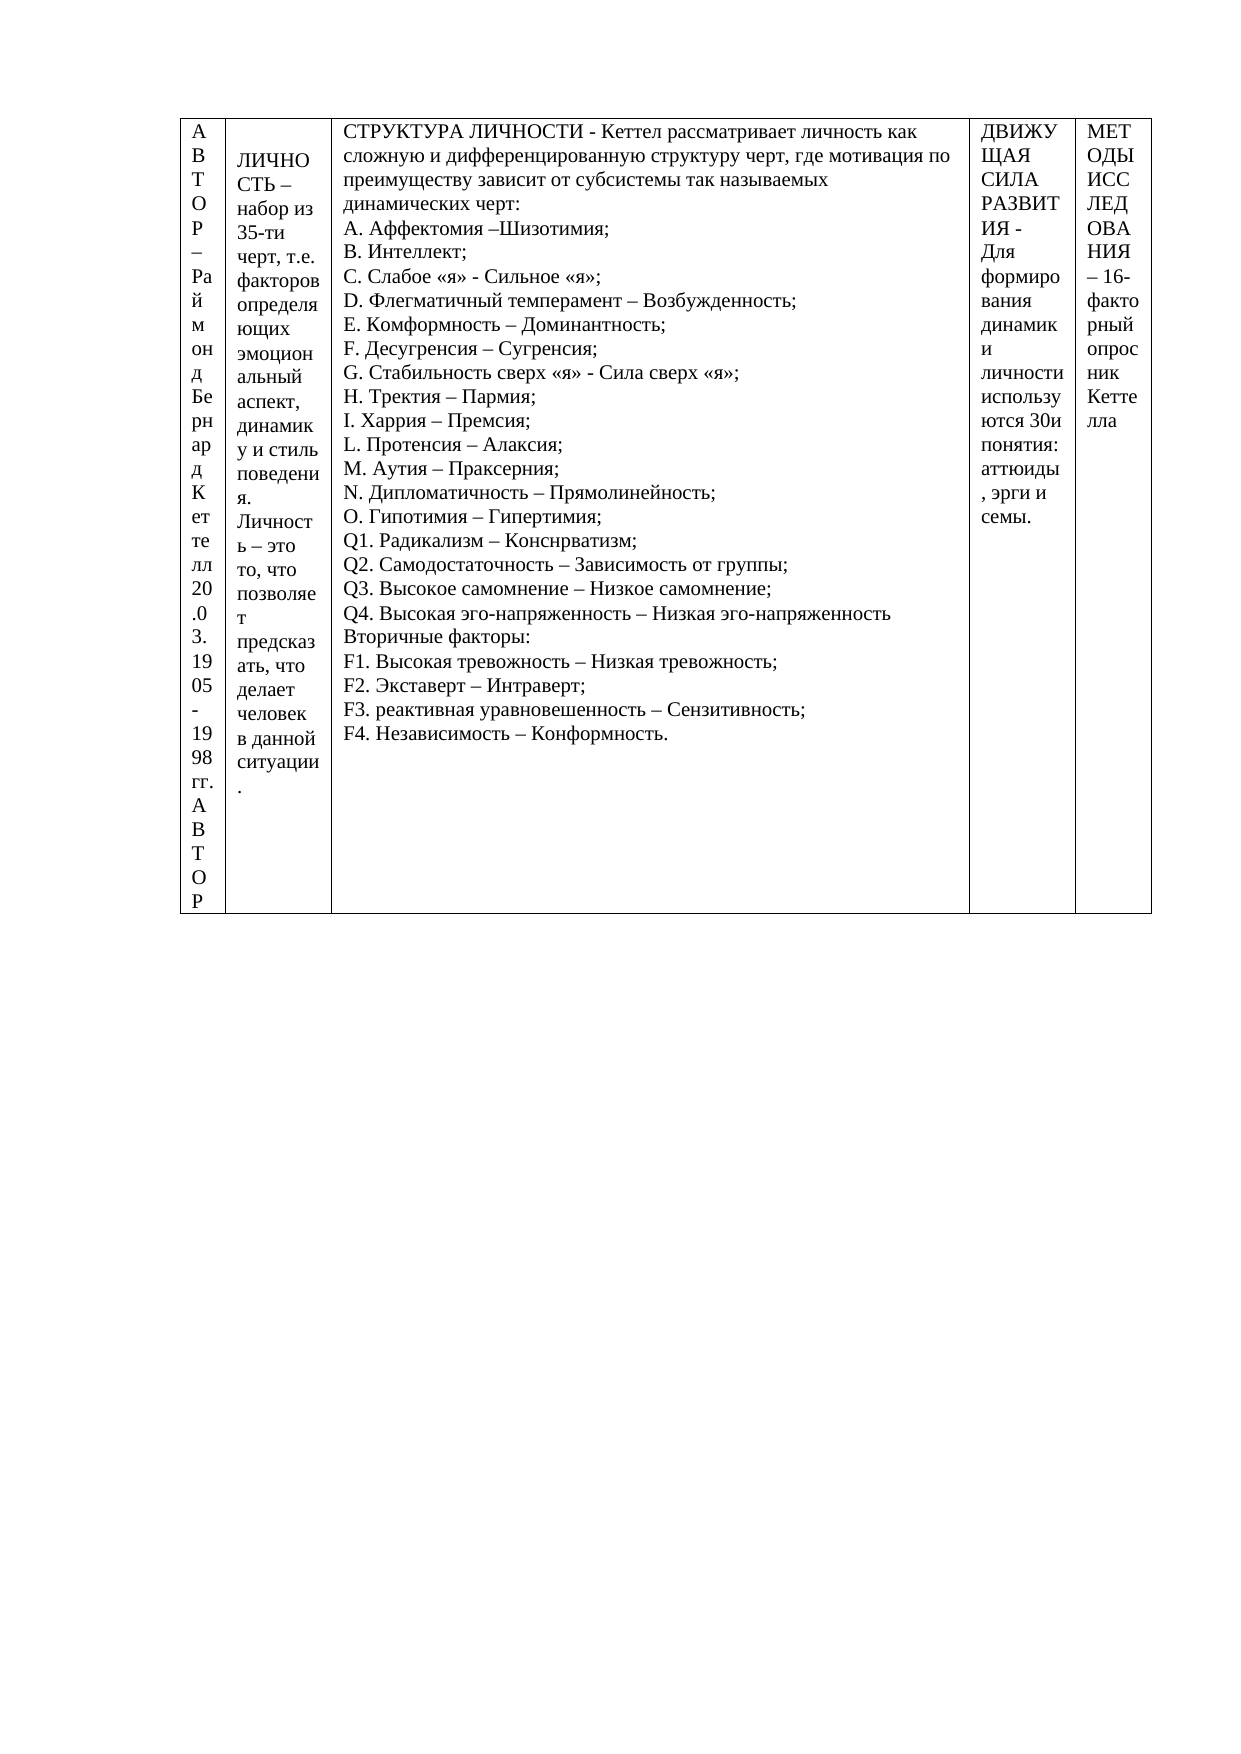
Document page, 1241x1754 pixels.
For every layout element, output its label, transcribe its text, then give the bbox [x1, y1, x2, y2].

table_cell АВТОР – Раймонд Бернард Кеттелл 20.03.1905- 1998гг. АВТОР [181, 119, 225, 913]
table_cell ДВИЖУЩАЯ СИЛА РАЗВИТИЯ - Для формирования динамики личности используются 30и понятия: аттюиды, эрги и семы. [970, 119, 1075, 913]
table_cell ЛИЧНОСТЬ – набор из 35-ти черт, т.е. факторов определяющих эмоциональный аспект, динамику и стиль поведения. Личность – это то, что позволяет предсказать, что делает человек в данной ситуации. [226, 119, 331, 913]
table_cell МЕТОДЫ ИССЛЕДОВАНИЯ – 16-факторный опросник Кеттелла [1076, 119, 1151, 913]
table_cell СТРУКТУРА ЛИЧНОСТИ - Кеттел рассматривает личность как сложную и дифференцированную структуру черт, где мотивация по преимуществу зависит от субсистемы так называемых динамических черт: А. Аффектомия –Шизотимия; В. Интеллект; С. Слабое «я» - Сильное «я»; D. Флегматичный темперамент – Возбужденность; E. Комформность – Доминантность; F. Десугренсия – Сугренсия; G. Стабильность сверх «я» - Сила сверх «я»; H. Тректия – Пармия; I. Харрия – Премсия; L. Протенсия – Алаксия; M. Аутия – Праксерния; N. Дипломатичность – Прямолинейность; O. Гипотимия – Гипертимия; Q1. Радикализм – Конснрватизм; Q2. Самодостаточность – Зависимость от группы; Q3. Высокое самомнение – Низкое самомнение; Q4. Высокая эго-напряженность – Низкая эго-напряженность Вторичные факторы: F1. Высокая тревожность – Низкая тревожность; F2. Экставерт – Интраверт; F3. реактивная уравновешенность – Сензитивность; F4. Независимость – Конформность. [332, 119, 969, 913]
